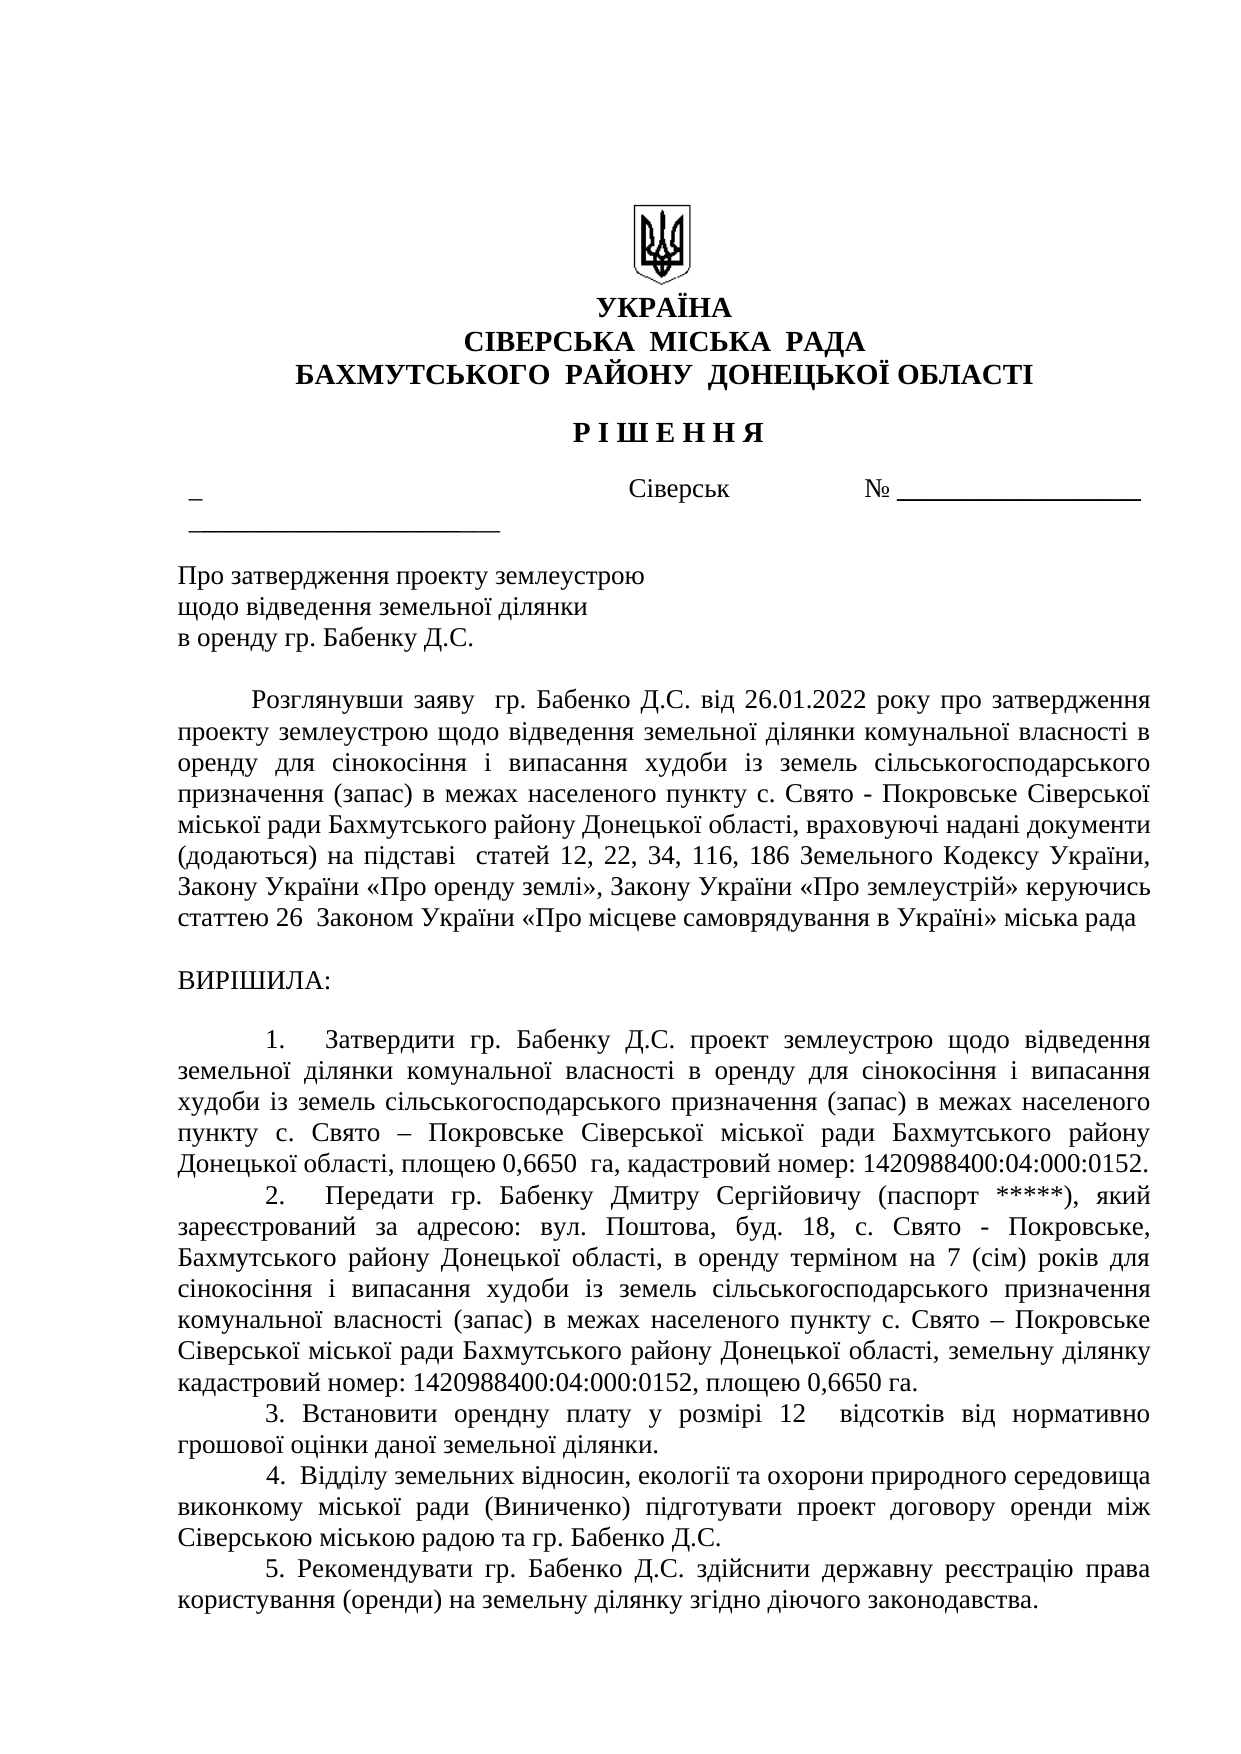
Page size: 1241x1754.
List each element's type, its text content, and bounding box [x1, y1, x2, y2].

text щодо відведення земельної ділянки [177, 590, 1152, 621]
text БАХМУТСЬКОГО РАЙОНУ ДОНЕЦЬКОЇ ОБЛАСТІ [177, 357, 1152, 391]
text 3. Встановити орендну плату у розмірі 12 відсотків від нормативно грошової оцінки даної земельної ділянки. [177, 1397, 1152, 1459]
text СІВЕРСЬКА МІСЬКА РАДА [177, 324, 1152, 357]
table_header № __________________ [833, 473, 1152, 535]
text УКРАЇНА [176, 290, 1152, 324]
text Р І Ш Е Н Н Я [177, 415, 1152, 448]
text 4. Відділу земельних відносин, екології та охорони природного середовища виконкому міської ради (Виниченко) підготувати проект договору оренди між Сіверською міською радою та гр. Бабенко Д.С. [177, 1459, 1152, 1552]
table_header ________________________ [177, 473, 524, 535]
text Про затвердження проекту землеустрою [177, 559, 1152, 590]
text в оренду гр. Бабенку Д.С. [177, 621, 1152, 652]
list Передати гр. Бабенку Дмитру Сергійовичу (паспорт *****), який зареєстрований за адресою: вул. Поштова, буд. 18, с. Свято - Покровське, Бахмутського району Донецької області, в оренду терміном на 7 (сім) років для сінокосіння і випасання худоби із земель сільськогосподарського призначення комунальної власності (запас) в межах населеного пункту с. Свято – Покровське Сіверської міської ради Бахмутського району Донецької області, земельну ділянку кадастровий номер: 1420988400:04:000:0152, площею 0,6650 га. [177, 1179, 1152, 1397]
text Розглянувши заяву гр. Бабенко Д.С. від 26.01.2022 року про затвердження проекту землеустрою щодо відведення земельної ділянки комунальної власності в оренду для сінокосіння і випасання худоби із земель сільськогосподарського призначення (запас) в межах населеного пункту с. Свято - Покровське Сіверської міської ради Бахмутського району Донецької області, враховуючі надані документи (додаються) на підставі статей 12, 22, 34, 116, 186 Земельного Кодексу України, Закону України «Про оренду землі», Закону України «Про землеустрій» керуючись статтею 26 Законом України «Про місцеве самоврядування в Україні» міська рада [177, 683, 1152, 933]
text 5. Рекомендувати гр. Бабенко Д.С. здійснити державну реєстрацію права користування (оренди) на земельну ділянку згідно діючого законодавства. [177, 1552, 1152, 1615]
table_header Сіверськ [525, 473, 833, 535]
list Затвердити гр. Бабенку Д.С. проект землеустрою щодо відведення земельної ділянки комунальної власності в оренду для сінокосіння і випасання худоби із земель сільськогосподарського призначення (запас) в межах населеного пункту с. Свято – Покровське Сіверської міської ради Бахмутського району Донецької області, площею 0,6650 га, кадастровий номер: 1420988400:04:000:0152. [177, 1023, 1152, 1179]
text ВИРІШИЛА: [177, 964, 1152, 995]
